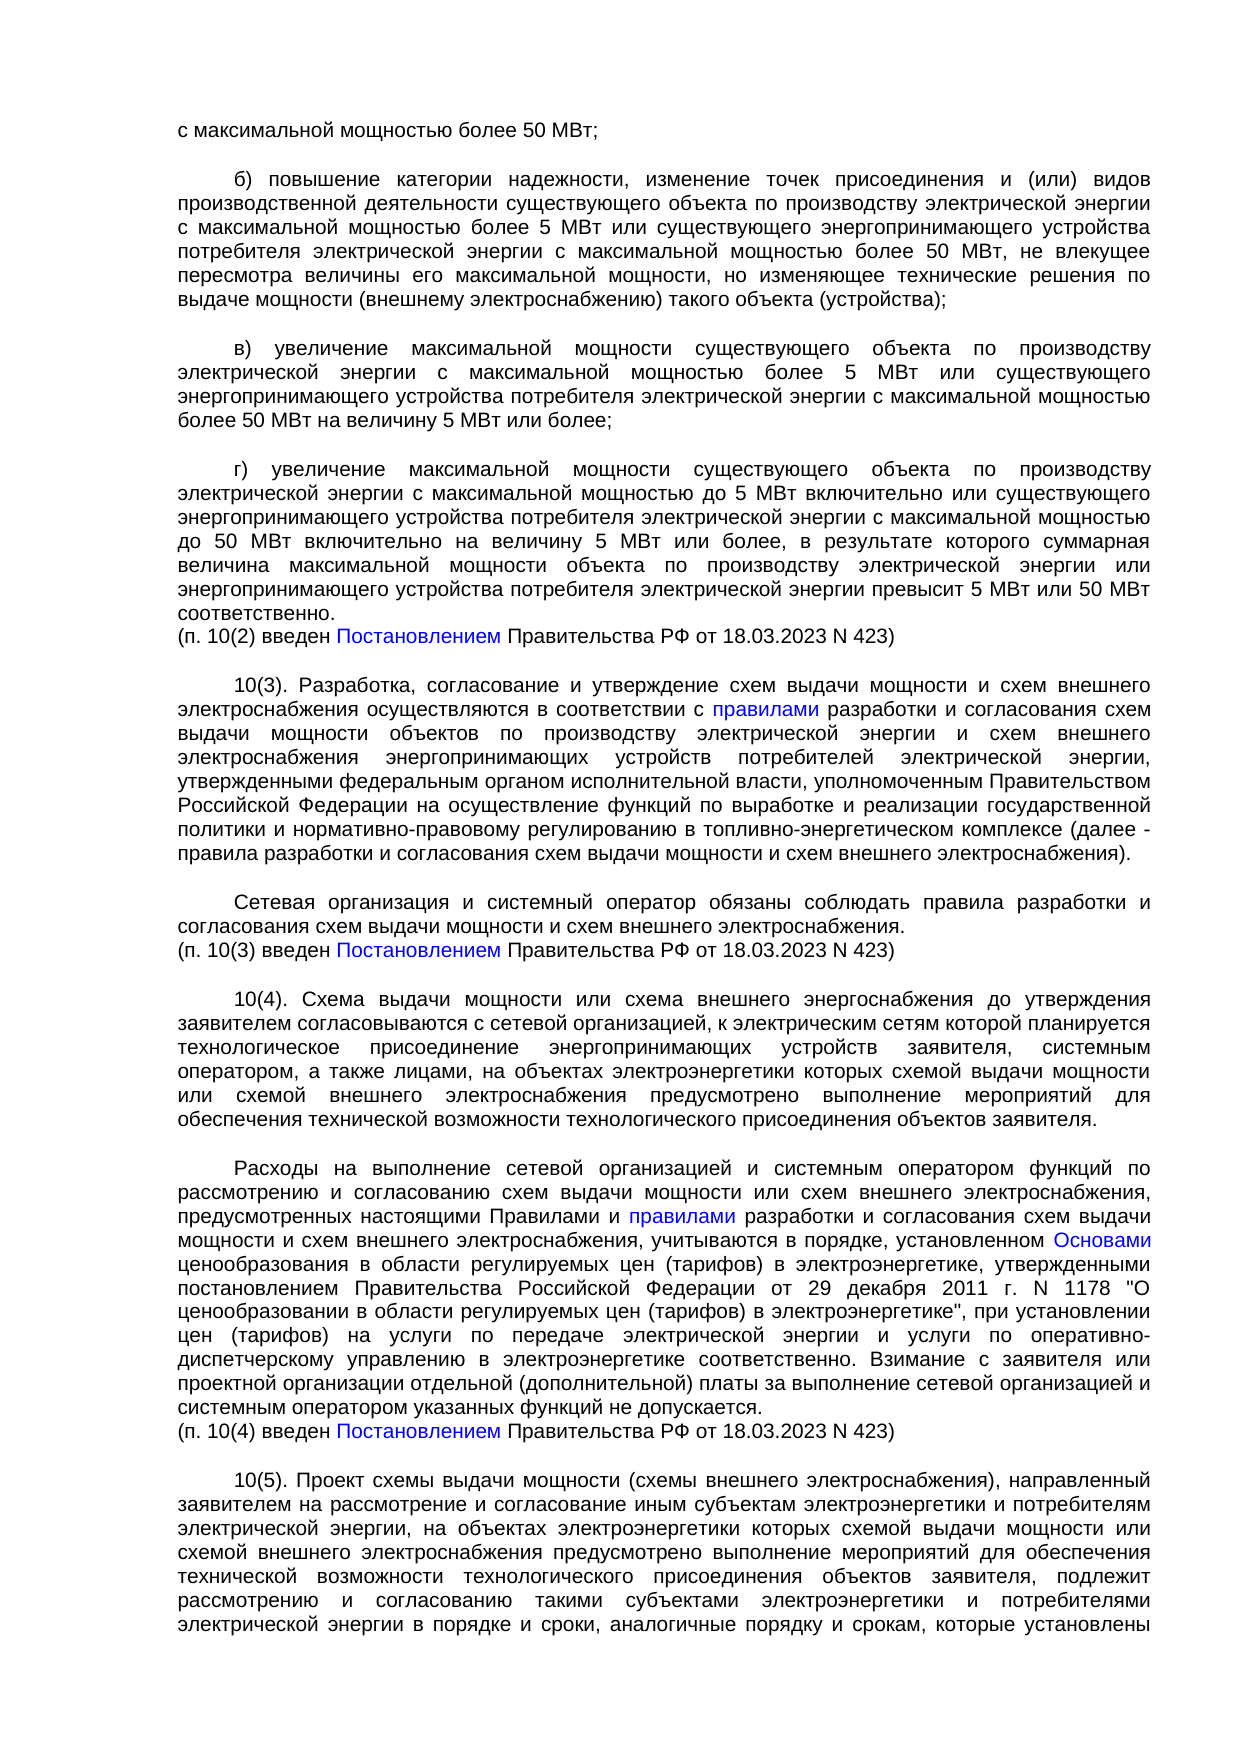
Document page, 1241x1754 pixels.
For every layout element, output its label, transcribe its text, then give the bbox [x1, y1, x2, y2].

text б) повышение категории надежности, изменение точек присоединения и (или) видов производственной деятельности существующего объекта по производству электрической энергии с максимальной мощностью более 5 МВт или существующего энергопринимающего устройства потребителя электрической энергии с максимальной мощностью более 50 МВт, не влекущее пересмотра величины его максимальной мощности, но изменяющее технические решения по выдаче мощности (внешнему электроснабжению) такого объекта (устройства); [177, 167, 1152, 311]
text 10(3). Разработка, согласование и утверждение схем выдачи мощности и схем внешнего электроснабжения осуществляются в соответствии с правилами разработки и согласования схем выдачи мощности объектов по производству электрической энергии и схем внешнего электроснабжения энергопринимающих устройств потребителей электрической энергии, утвержденными федеральным органом исполнительной власти, уполномоченным Правительством Российской Федерации на осуществление функций по выработке и реализации государственной политики и нормативно-правовому регулированию в топливно-энергетическом комплексе (далее - правила разработки и согласования схем выдачи мощности и схем внешнего электроснабжения). [177, 673, 1152, 865]
text г) увеличение максимальной мощности существующего объекта по производству электрической энергии с максимальной мощностью до 5 МВт включительно или существующего энергопринимающего устройства потребителя электрической энергии с максимальной мощностью до 50 МВт включительно на величину 5 МВт или более, в результате которого суммарная величина максимальной мощности объекта по производству электрической энергии или энергопринимающего устройства потребителя электрической энергии превысит 5 МВт или 50 МВт соответственно. [177, 457, 1152, 624]
text (п. 10(2) введен Постановлением Правительства РФ от 18.03.2023 N 423) [177, 624, 1152, 648]
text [177, 1468, 1152, 1636]
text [177, 118, 1152, 142]
text в) увеличение максимальной мощности существующего объекта по производству электрической энергии с максимальной мощностью более 5 МВт или существующего энергопринимающего устройства потребителя электрической энергии с максимальной мощностью более 50 МВт на величину 5 МВт или более; [177, 336, 1152, 432]
text Расходы на выполнение сетевой организацией и системным оператором функций по рассмотрению и согласованию схем выдачи мощности или схем внешнего электроснабжения, предусмотренных настоящими Правилами и правилами разработки и согласования схем выдачи мощности и схем внешнего электроснабжения, учитываются в порядке, установленном Основами ценообразования в области регулируемых цен (тарифов) в электроэнергетике, утвержденными постановлением Правительства Российской Федерации от 29 декабря 2011 г. N 1178 "О ценообразовании в области регулируемых цен (тарифов) в электроэнергетике", при установлении цен (тарифов) на услуги по передаче электрической энергии и услуги по оперативно-диспетчерскому управлению в электроэнергетике соответственно. Взимание с заявителя или проектной организации отдельной (дополнительной) платы за выполнение сетевой организацией и системным оператором указанных функций не допускается. [177, 1156, 1152, 1419]
text (п. 10(3) введен Постановлением Правительства РФ от 18.03.2023 N 423) [177, 938, 1152, 962]
text 10(4). Схема выдачи мощности или схема внешнего энергоснабжения до утверждения заявителем согласовываются с сетевой организацией, к электрическим сетям которой планируется технологическое присоединение энергопринимающих устройств заявителя, системным оператором, а также лицами, на объектах электроэнергетики которых схемой выдачи мощности или схемой внешнего электроснабжения предусмотрено выполнение мероприятий для обеспечения технической возможности технологического присоединения объектов заявителя. [177, 987, 1152, 1131]
text Сетевая организация и системный оператор обязаны соблюдать правила разработки и согласования схем выдачи мощности и схем внешнего электроснабжения. [177, 890, 1152, 938]
text (п. 10(4) введен Постановлением Правительства РФ от 18.03.2023 N 423) [177, 1419, 1152, 1443]
